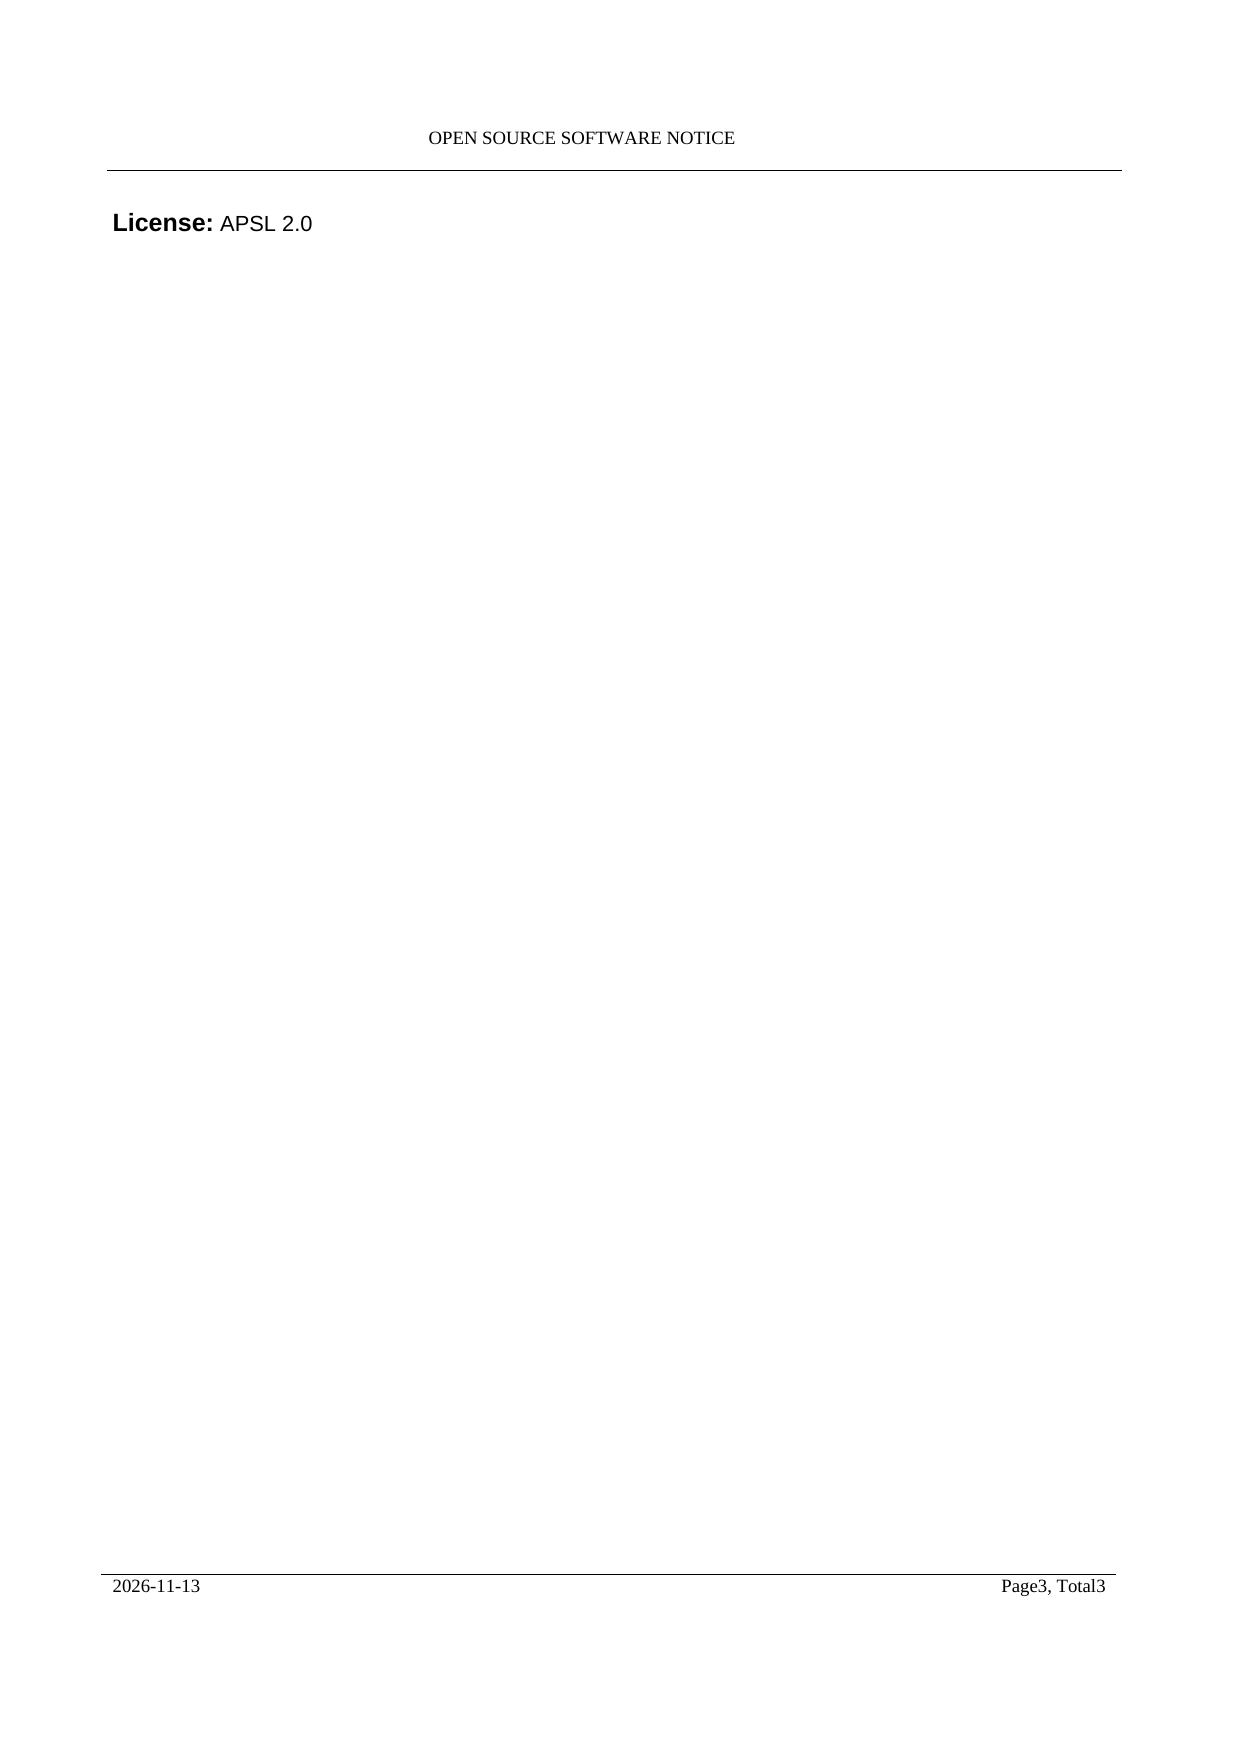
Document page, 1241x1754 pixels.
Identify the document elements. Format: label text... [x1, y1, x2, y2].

text License: APSL 2.0 [112, 206, 1128, 304]
